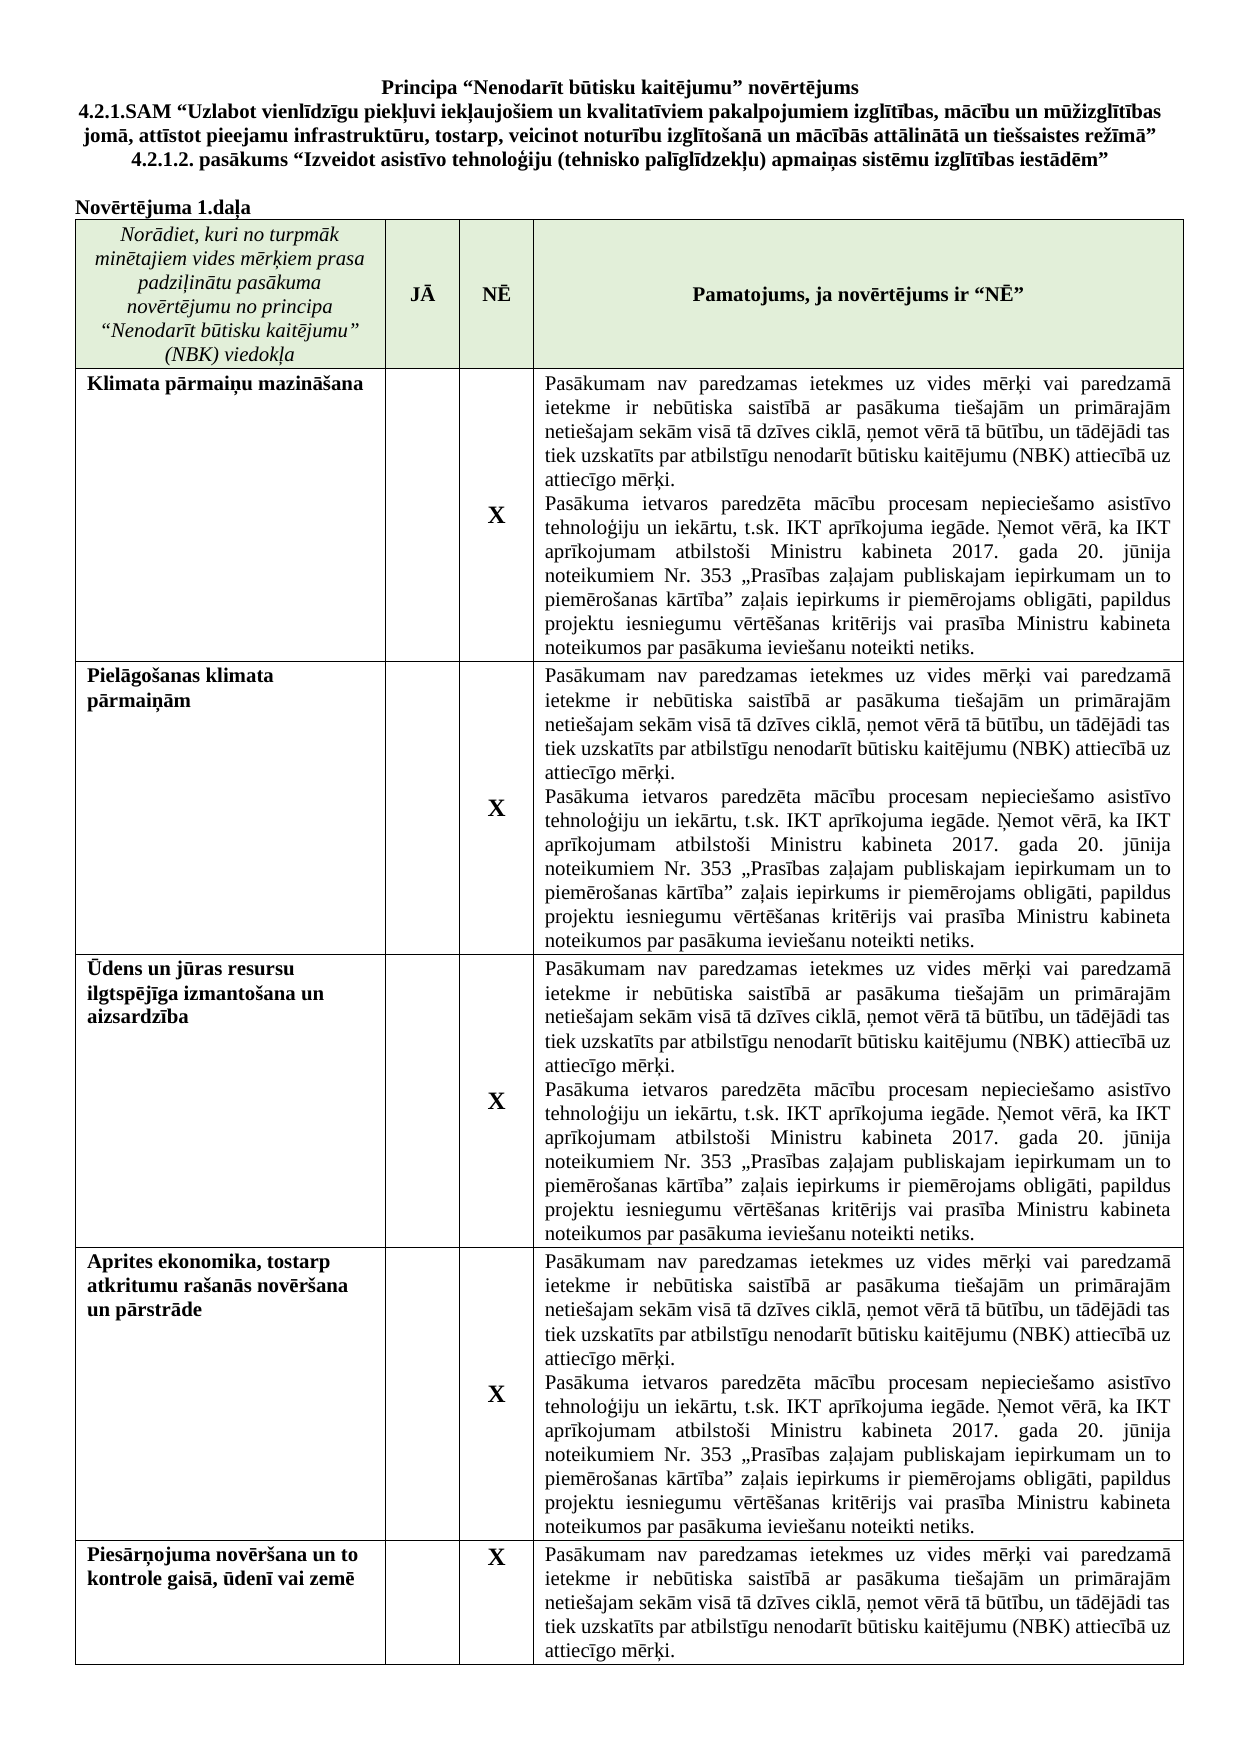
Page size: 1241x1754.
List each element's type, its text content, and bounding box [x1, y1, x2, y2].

table_cell Piesārņojuma novēršana un to kontrole gaisā, ūdenī vai zemē [76, 1541, 385, 1664]
table_cell X [460, 369, 533, 661]
table_header Norādiet, kuri no turpmāk minētajiem vides mērķiem prasa padziļinātu pasākuma novērtējumu no principa “Nenodarīt būtisku kaitējumu” (NBK) viedokļa [76, 220, 385, 368]
table_cell Aprites ekonomika, tostarp atkritumu rašanās novēršana un pārstrāde [76, 1248, 385, 1539]
table_header NĒ [460, 220, 533, 368]
table_cell Ūdens un jūras resursu ilgtspējīga izmantošana un aizsardzība [76, 955, 385, 1247]
table_cell X [460, 955, 533, 1247]
table_cell X [460, 662, 533, 954]
table_cell [386, 662, 459, 954]
table_cell X [460, 1541, 533, 1664]
text 4.2.1.SAM “Uzlabot vienlīdzīgu piekļuvi iekļaujošiem un kvalitatīviem pakalpojumiem izglītības, mācību un mūžizglītības jomā, attīstot pieejamu infrastruktūru, tostarp, veicinot noturību izglītošanā un mācībās attālinātā un tiešsaistes režīmā” [75, 99, 1165, 147]
table_cell [386, 1248, 459, 1539]
table_header Pamatojums, ja novērtējums ir “NĒ” [534, 220, 1183, 368]
table_cell [386, 1541, 459, 1664]
table_cell Pielāgošanas klimata pārmaiņām [76, 662, 385, 954]
table_cell [386, 369, 459, 661]
text 4.2.1.2. pasākums “Izveidot asistīvo tehnoloģiju (tehnisko palīglīdzekļu) apmaiņas sistēmu izglītības iestādēm” [75, 147, 1165, 171]
table_cell Klimata pārmaiņu mazināšana [76, 369, 385, 661]
text Novērtējuma 1.daļa [75, 195, 1165, 219]
text Principa “Nenodarīt būtisku kaitējumu” novērtējums [75, 75, 1165, 99]
table_header JĀ [386, 220, 459, 368]
table_cell [386, 955, 459, 1247]
table_cell X [460, 1248, 533, 1539]
